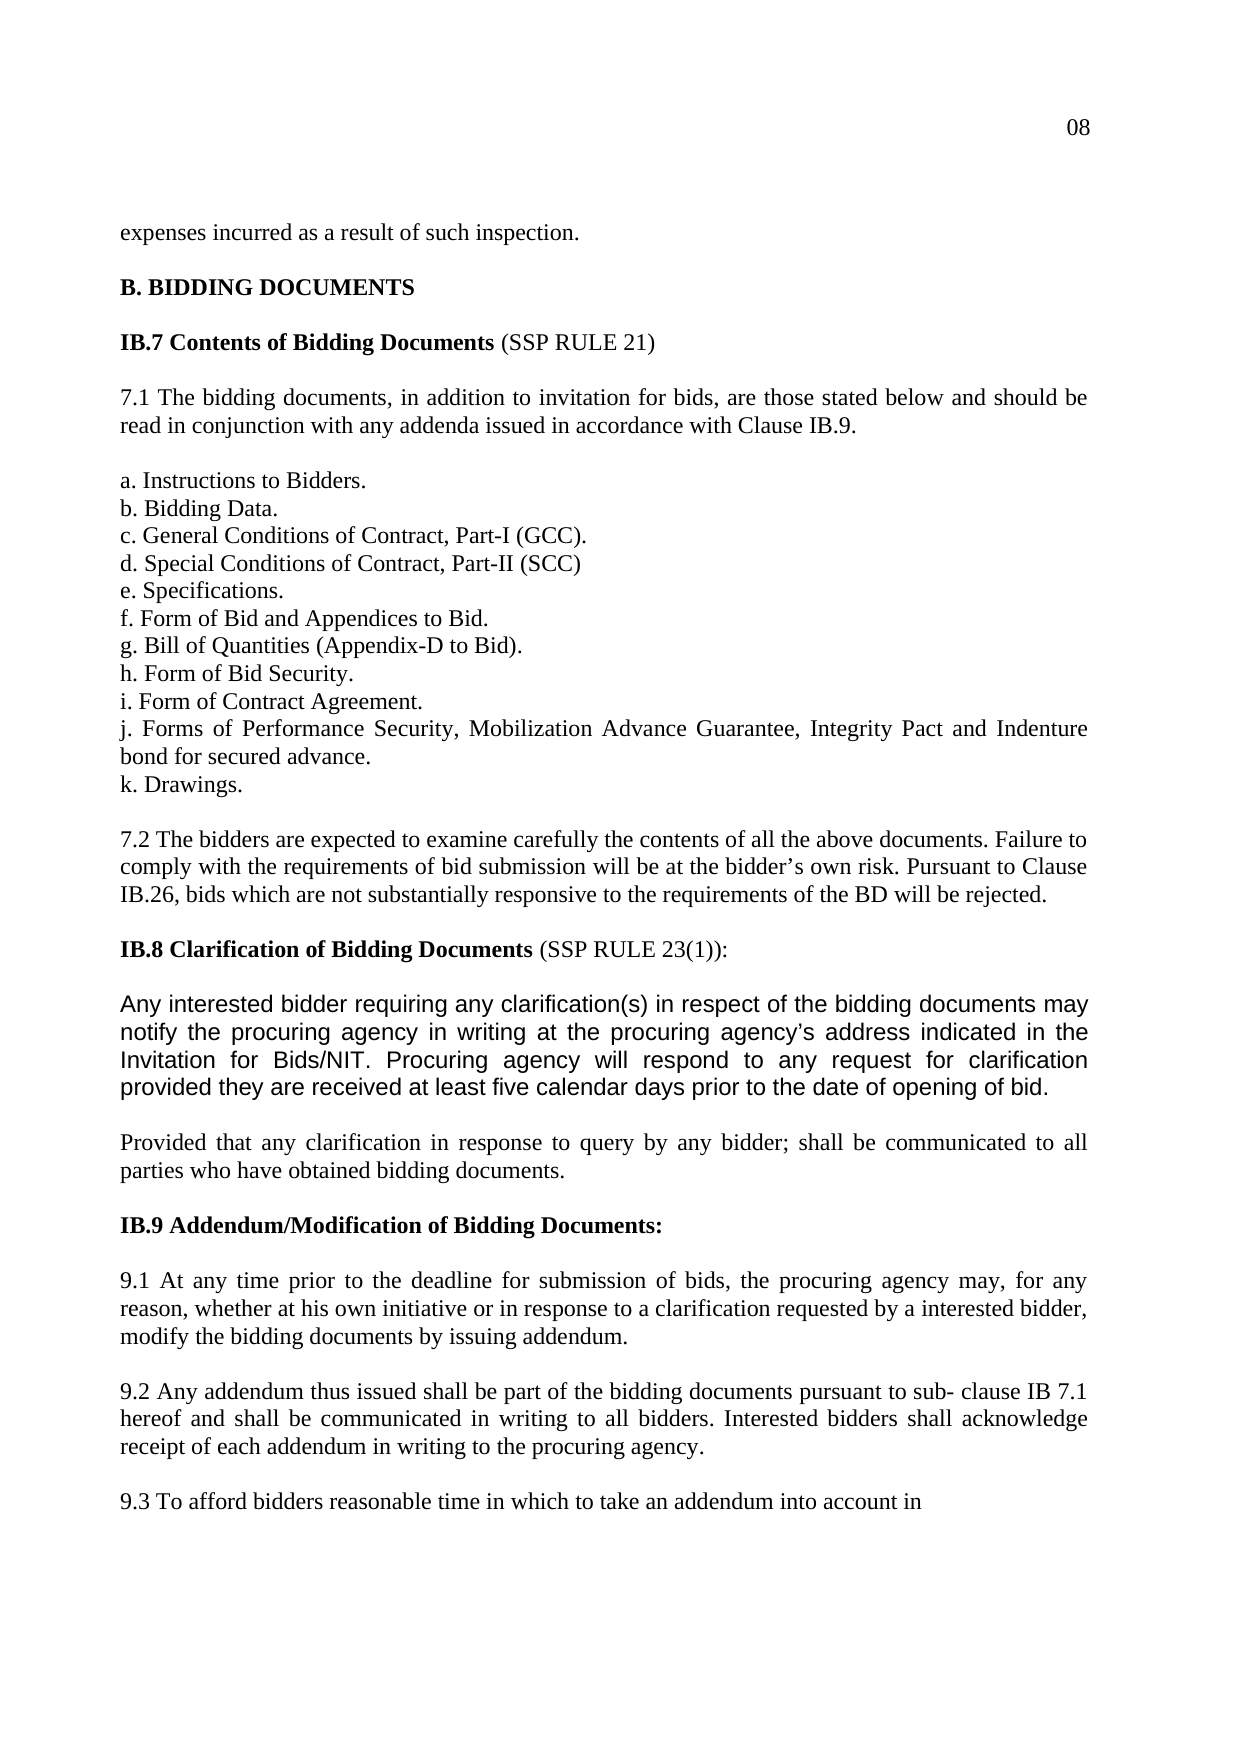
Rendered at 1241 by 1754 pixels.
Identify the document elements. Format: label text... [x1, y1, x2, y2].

text k. Drawings. [120, 769, 1090, 797]
text f. Form of Bid and Appendices to Bid. [120, 604, 1090, 632]
text a. Instructions to Bidders. [120, 466, 1090, 493]
text e. Specifications. [120, 576, 1090, 604]
text IB.8 Clarification of Bidding Documents (SSP RULE 23(1)): [120, 935, 1090, 963]
text 08 [120, 112, 1090, 140]
text 9.3 To afford bidders reasonable time in which to take an addendum into account in [120, 1487, 1090, 1515]
text IB.7 Contents of Bidding Documents (SSP RULE 21) [120, 328, 1090, 356]
text g. Bill of Quantities (Appendix-D to Bid). [120, 632, 1090, 659]
text 7.2 The bidders are expected to examine carefully the contents of all the above documents. Failure to comply with the requirements of bid submission will be at the bidder’s own risk. Pursuant to Clause IB.26, bids which are not substantially responsive to the requirements of the BD will be rejected. [120, 825, 1090, 908]
text i. Form of Contract Agreement. [120, 687, 1090, 714]
text Provided that any clarification in response to query by any bidder; shall be communicated to all parties who have obtained bidding documents. [120, 1128, 1090, 1184]
text expenses incurred as a result of such inspection. [120, 217, 1090, 245]
text IB.9 Addendum/Modification of Bidding Documents: [120, 1211, 1090, 1239]
text h. Form of Bid Security. [120, 659, 1090, 687]
text 9.2 Any addendum thus issued shall be part of the bidding documents pursuant to sub- clause IB 7.1 hereof and shall be communicated in writing to all bidders. Interested bidders shall acknowledge receipt of each addendum in writing to the procuring agency. [120, 1377, 1090, 1460]
text 7.1 The bidding documents, in addition to invitation for bids, are those stated below and should be read in conjunction with any addenda issued in accordance with Clause IB.9. [120, 383, 1090, 438]
text b. Bidding Data. [120, 493, 1090, 521]
text B. BIDDING DOCUMENTS [120, 273, 1090, 300]
text 9.1 At any time prior to the deadline for submission of bids, the procuring agency may, for any reason, whether at his own initiative or in response to a clarification requested by a interested bidder, modify the bidding documents by issuing addendum. [120, 1266, 1090, 1349]
text j. Forms of Performance Security, Mobilization Advance Guarantee, Integrity Pact and Indenture bond for secured advance. [120, 714, 1090, 769]
text Any interested bidder requiring any clarification(s) in respect of the bidding documents may notify the procuring agency in writing at the procuring agency’s address indicated in the Invitation for Bids/NIT. Procuring agency will respond to any request for clarification provided they are received at least five calendar days prior to the date of opening of bid. [120, 990, 1090, 1101]
text c. General Conditions of Contract, Part-I (GCC). [120, 521, 1090, 549]
text d. Special Conditions of Contract, Part-II (SCC) [120, 549, 1090, 576]
